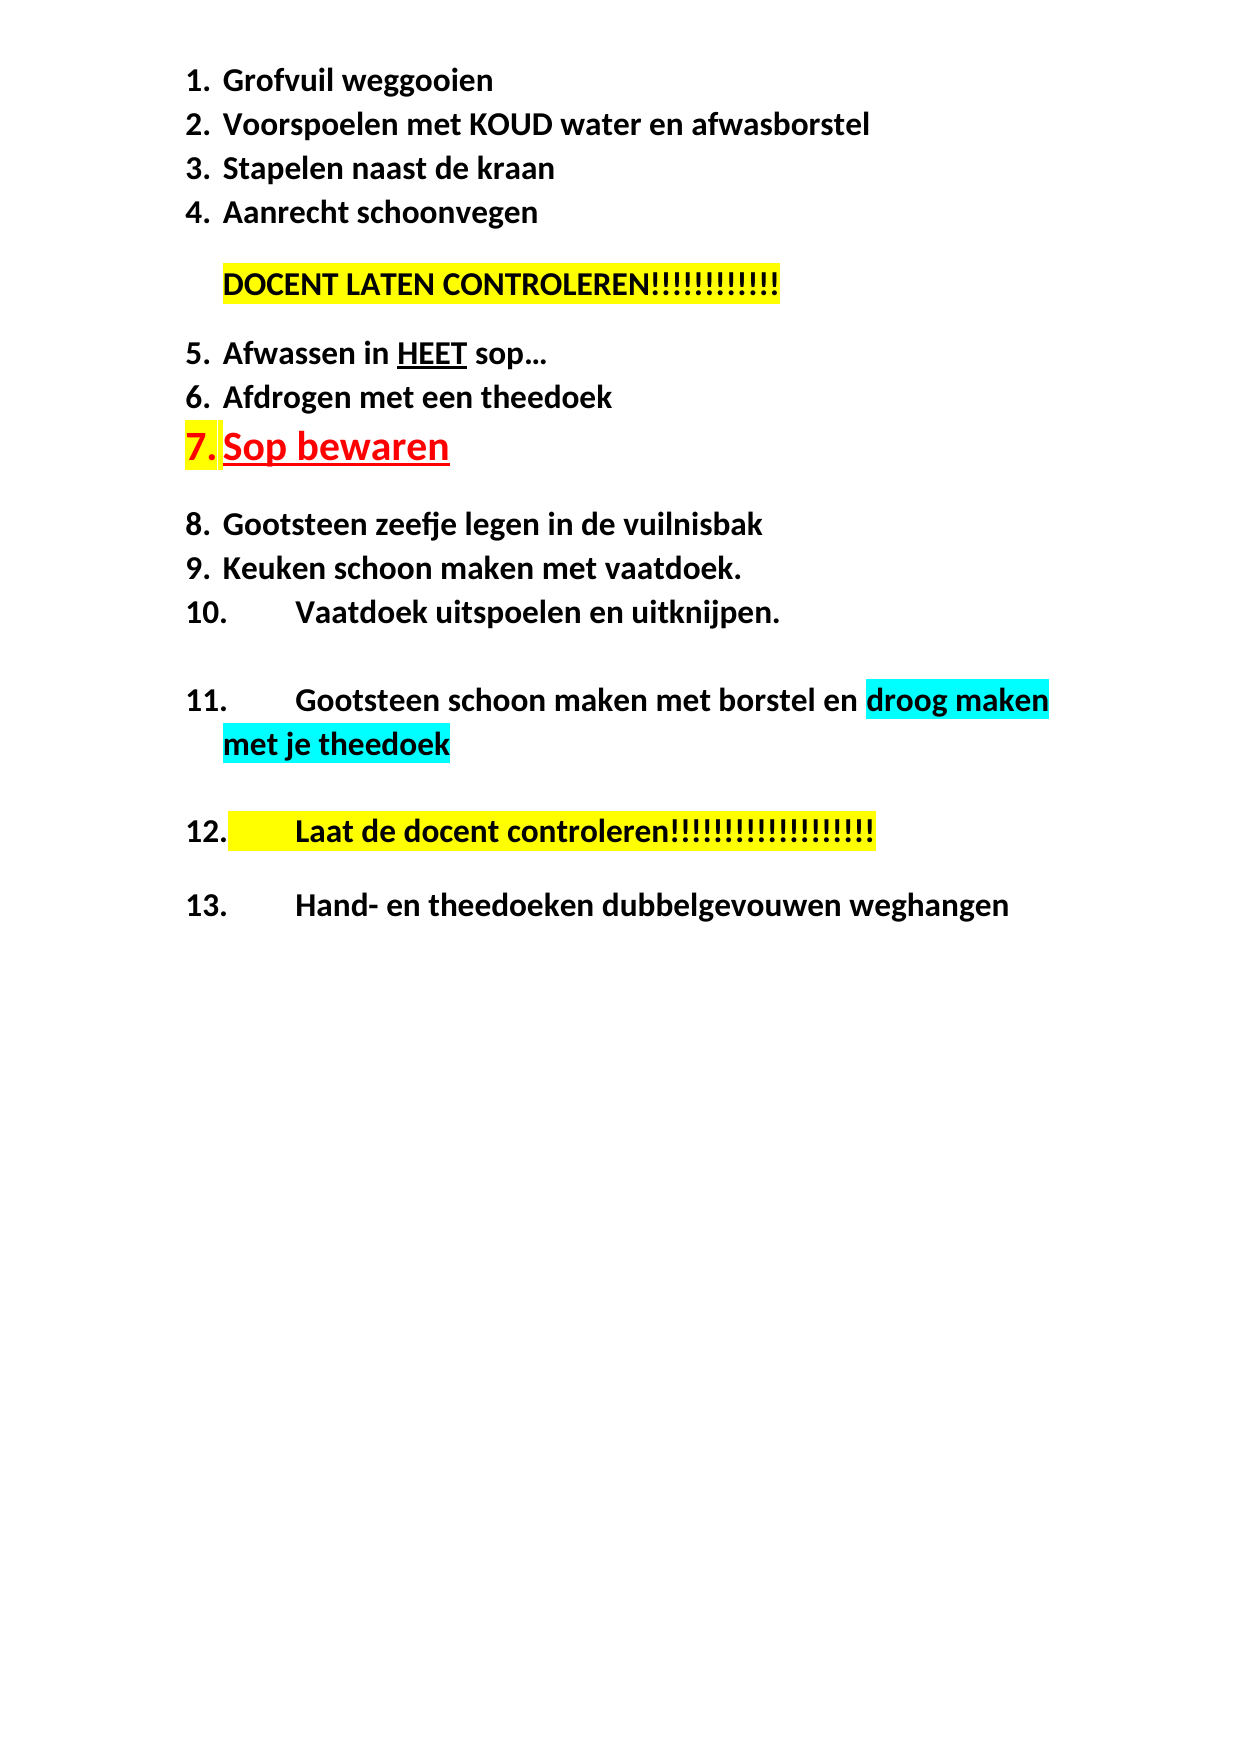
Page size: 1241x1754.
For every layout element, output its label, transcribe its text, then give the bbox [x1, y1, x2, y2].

list Keuken schoon maken met vaatdoek. [185, 547, 1093, 587]
list Gootsteen schoon maken met borstel en droog maken met je theedoek [185, 679, 1093, 763]
list Afdrogen met een theedoek [185, 376, 1093, 416]
list DOCENT LATEN CONTROLEREN!!!!!!!!!!!! [223, 263, 1093, 332]
list Hand- en theedoeken dubbelgevouwen weghangen [185, 884, 1093, 924]
list Sop bewaren [185, 419, 1093, 501]
list Gootsteen zeefje legen in de vuilnisbak [185, 503, 1093, 543]
list Afwassen in HEET sop… [185, 332, 1093, 372]
list Voorspoelen met KOUD water en afwasborstel [185, 103, 1093, 144]
list Grofvuil weggooien [185, 59, 1093, 100]
list Vaatdoek uitspoelen en uitknijpen. [185, 591, 1093, 631]
list Stapelen naast de kraan [185, 147, 1093, 188]
list Laat de docent controleren!!!!!!!!!!!!!!!!!!! [185, 811, 1093, 881]
list Aanrecht schoonvegen [185, 191, 1093, 232]
